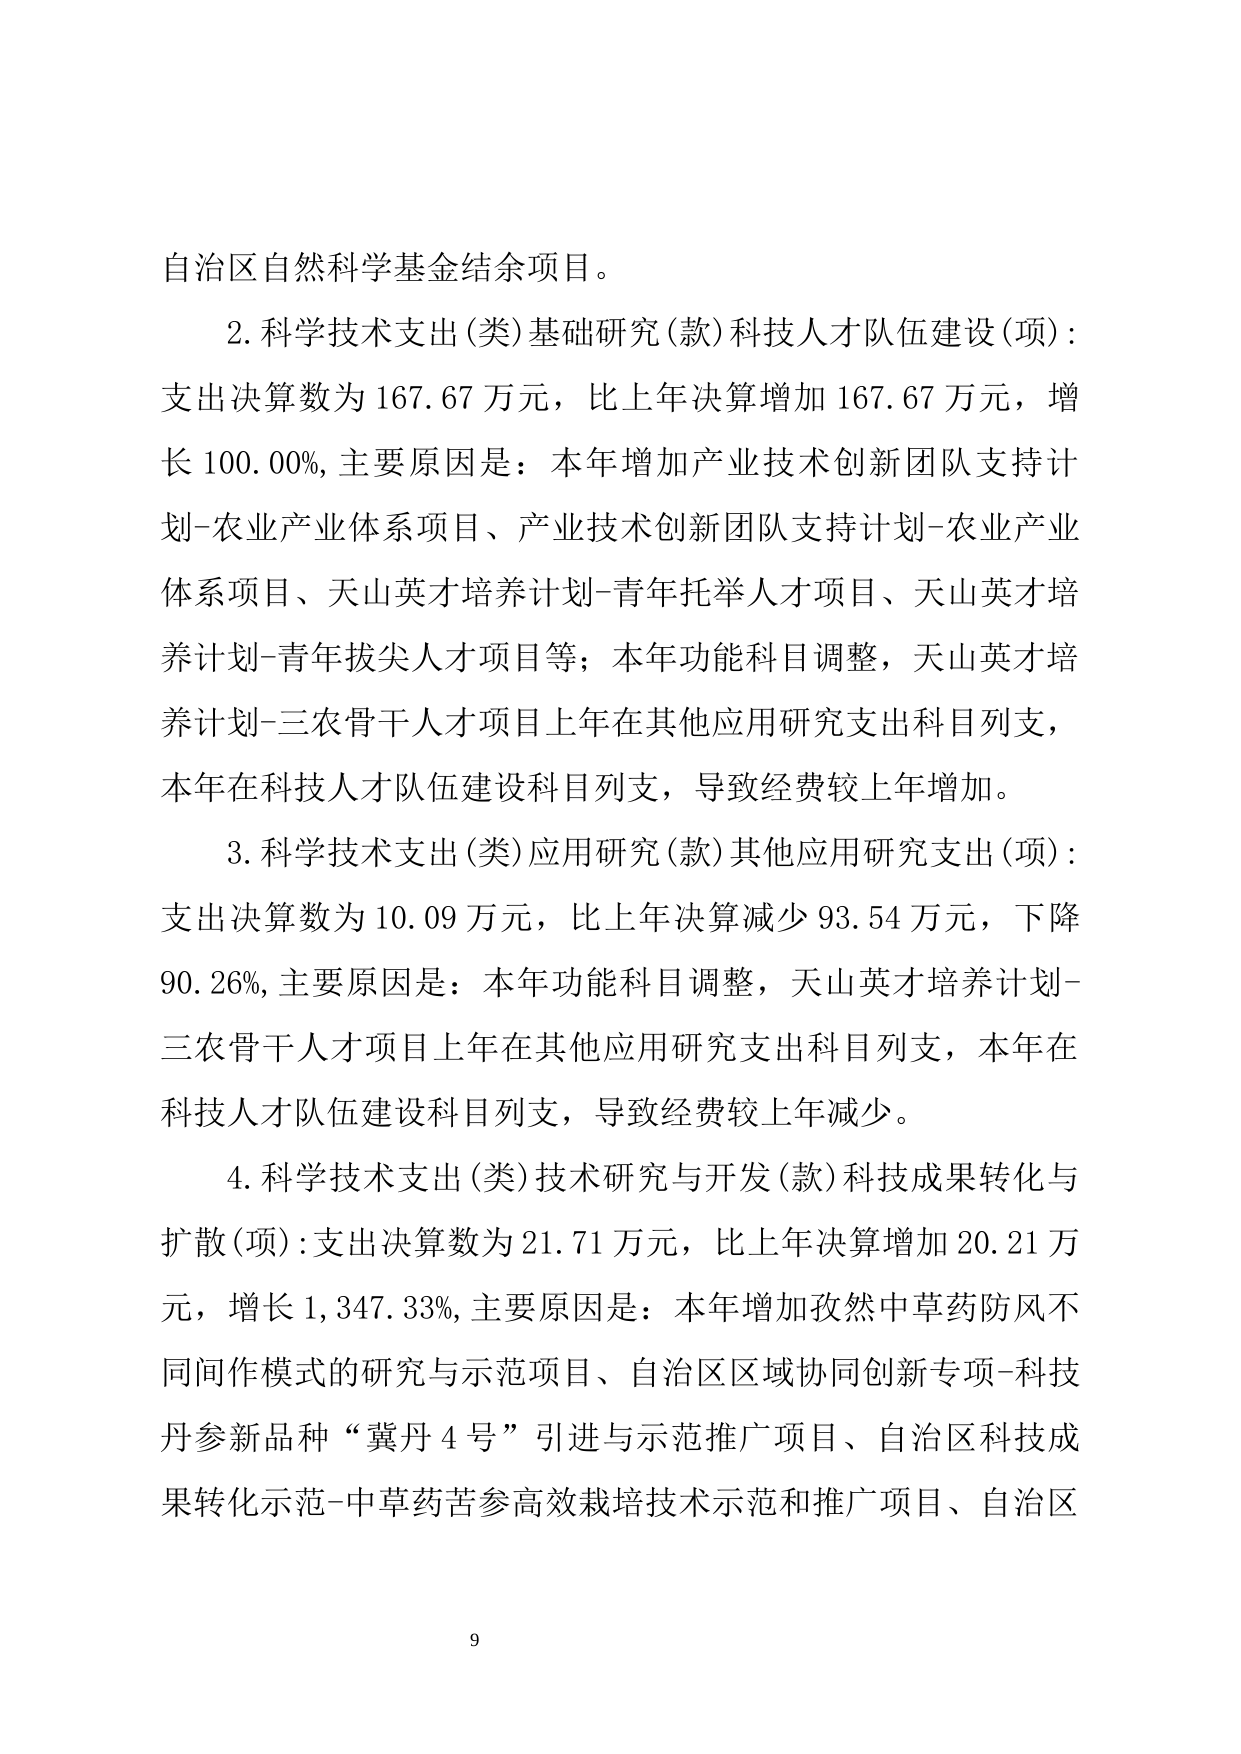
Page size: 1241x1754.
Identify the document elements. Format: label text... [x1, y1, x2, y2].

text 2.科学技术支出(类)基础研究(款)科技人才队伍建设(项):支出决算数为167.67万元，比上年决算增加167.67万元，增长100.00%,主要原因是：本年增加产业技术创新团队支持计划-农业产业体系项目、产业技术创新团队支持计划-农业产业体系项目、天山英才培养计划-青年托举人才项目、天山英才培养计划-青年拔尖人才项目等；本年功能科目调整，天山英才培养计划-三农骨干人才项目上年在其他应用研究支出科目列支，本年在科技人才队伍建设科目列支，导致经费较上年增加。 [159, 298, 1081, 818]
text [159, 1143, 1081, 1533]
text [159, 233, 1081, 298]
text 3.科学技术支出(类)应用研究(款)其他应用研究支出(项):支出决算数为10.09万元，比上年决算减少93.54万元，下降90.26%,主要原因是：本年功能科目调整，天山英才培养计划-三农骨干人才项目上年在其他应用研究支出科目列支，本年在科技人才队伍建设科目列支，导致经费较上年减少。 [159, 818, 1081, 1143]
